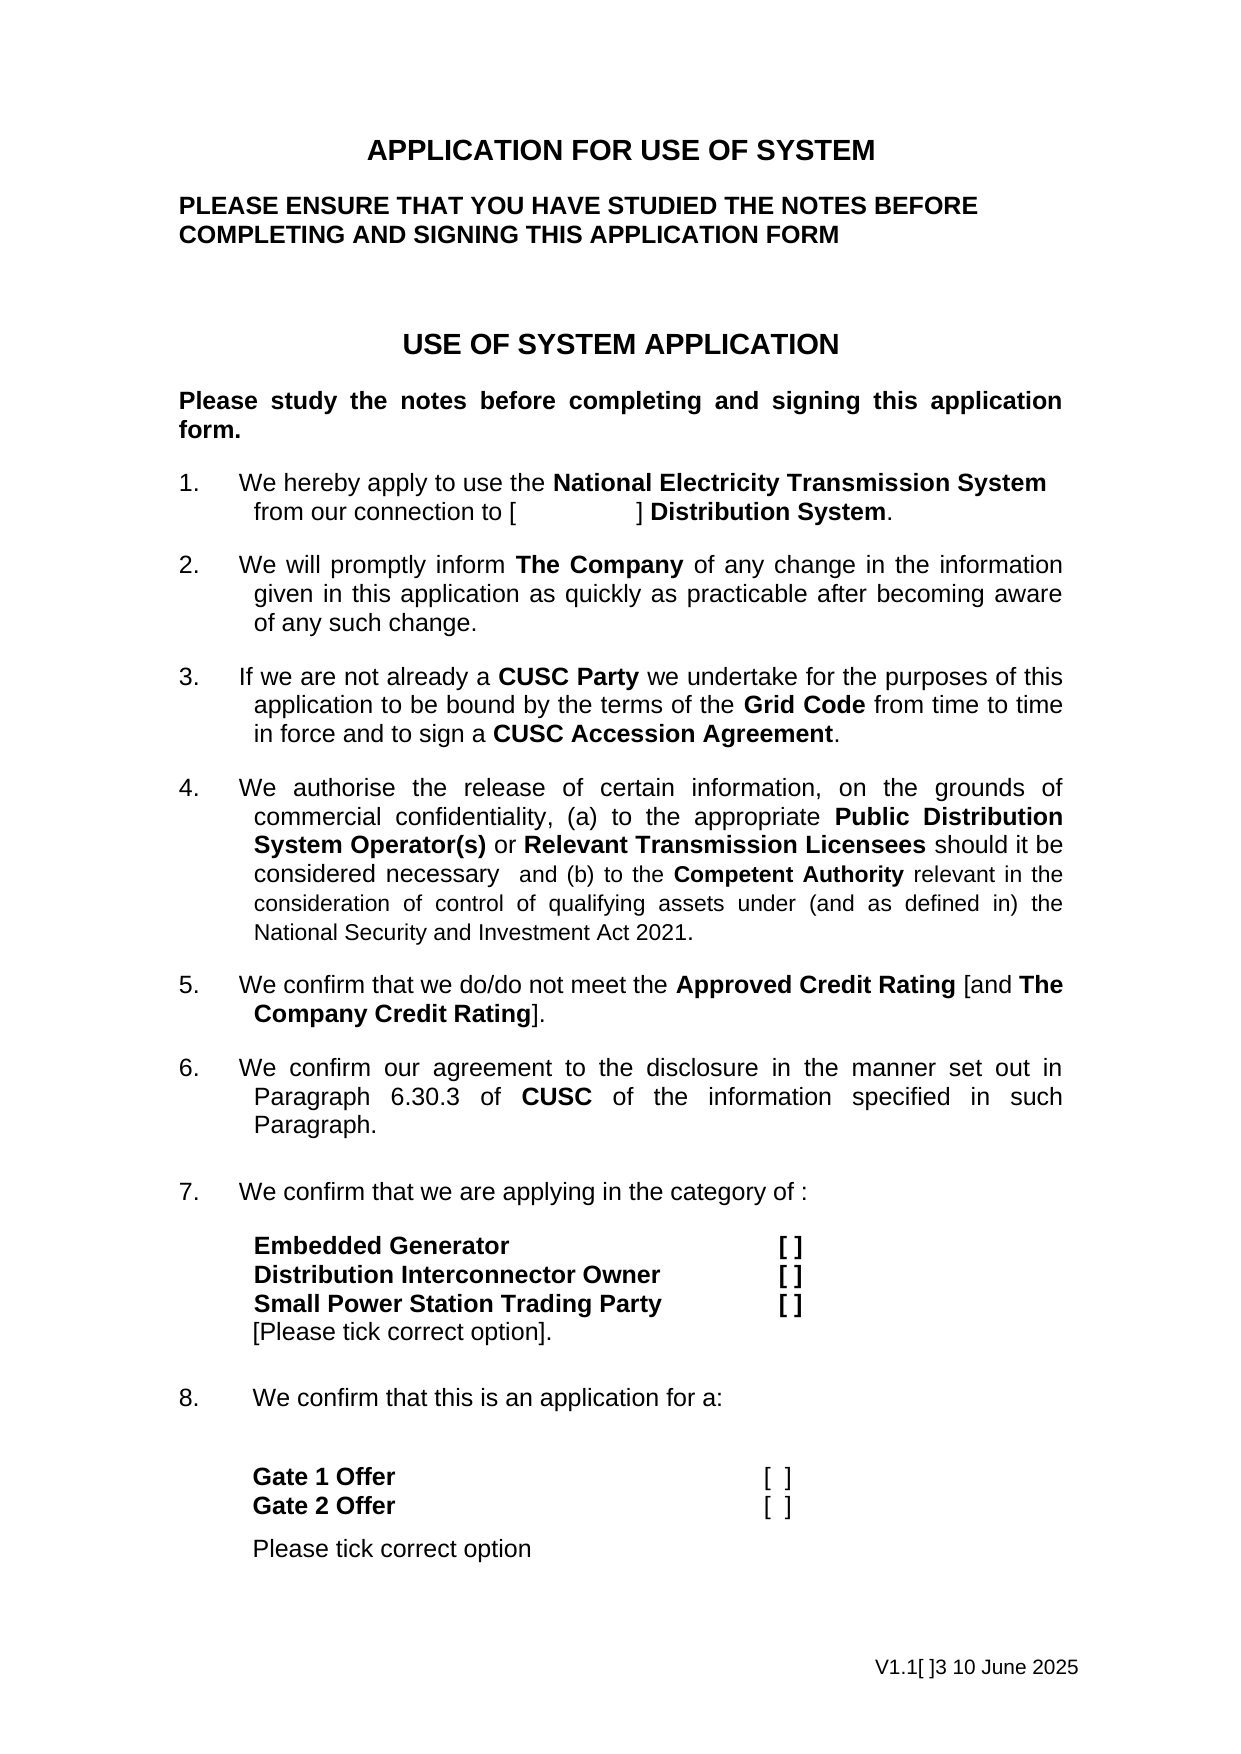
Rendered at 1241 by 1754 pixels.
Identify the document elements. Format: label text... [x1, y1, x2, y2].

text Distribution Interconnector Owner [ ] [254, 1260, 1078, 1289]
list If we are not already a CUSC Party we undertake for the purposes of this application to be bound by the terms of the Grid Code from time to time in force and to sign a CUSC Accession Agreement. [179, 662, 1063, 748]
text APPLICATION FOR USE OF SYSTEM [164, 133, 1078, 167]
text [Please tick correct option]. [252, 1318, 607, 1346]
list We hereby apply to use the National Electricity Transmission System [179, 469, 1078, 497]
text 8. We confirm that this is an application for a: [178, 1384, 1079, 1412]
text Gate 1 Offer [ ] [252, 1462, 814, 1491]
list We authorise the release of certain information, on the grounds of commercial confidentiality, (a) to the appropriate Public Distribution System Operator(s) or Relevant Transmission Licensees should it be considered necessary and (b) to the Competent Authority relevant in the consideration of control of qualifying assets under (and as defined in) the National Security and Investment Act 2021. [179, 773, 1063, 946]
text Embedded Generator [ ] [254, 1232, 1078, 1260]
list We confirm our agreement to the disclosure in the manner set out in Paragraph 6.30.3 of CUSC of the information specified in such Paragraph. [179, 1053, 1063, 1140]
text Gate 2 Offer [ ] [252, 1491, 1078, 1519]
list We confirm that we are applying in the category of : [179, 1177, 1078, 1206]
list We confirm that we do/do not meet the Approved Credit Rating [and The Company Credit Rating]. [179, 971, 1063, 1028]
text USE OF SYSTEM APPLICATION [164, 327, 1078, 361]
text from our connection to [ ] Distribution System. [254, 498, 1078, 526]
text PLEASE ENSURE THAT YOU HAVE STUDIED THE NOTES BEFORE COMPLETING AND SIGNING THIS APPLICATION FORM [179, 192, 981, 249]
text Please tick correct option [252, 1534, 1078, 1563]
list We will promptly inform The Company of any change in the information given in this application as quickly as practicable after becoming aware of any such change. [179, 551, 1063, 637]
text Please study the notes before completing and signing this application form. [179, 386, 1063, 444]
text Small Power Station Trading Party [ ] [254, 1289, 1078, 1318]
